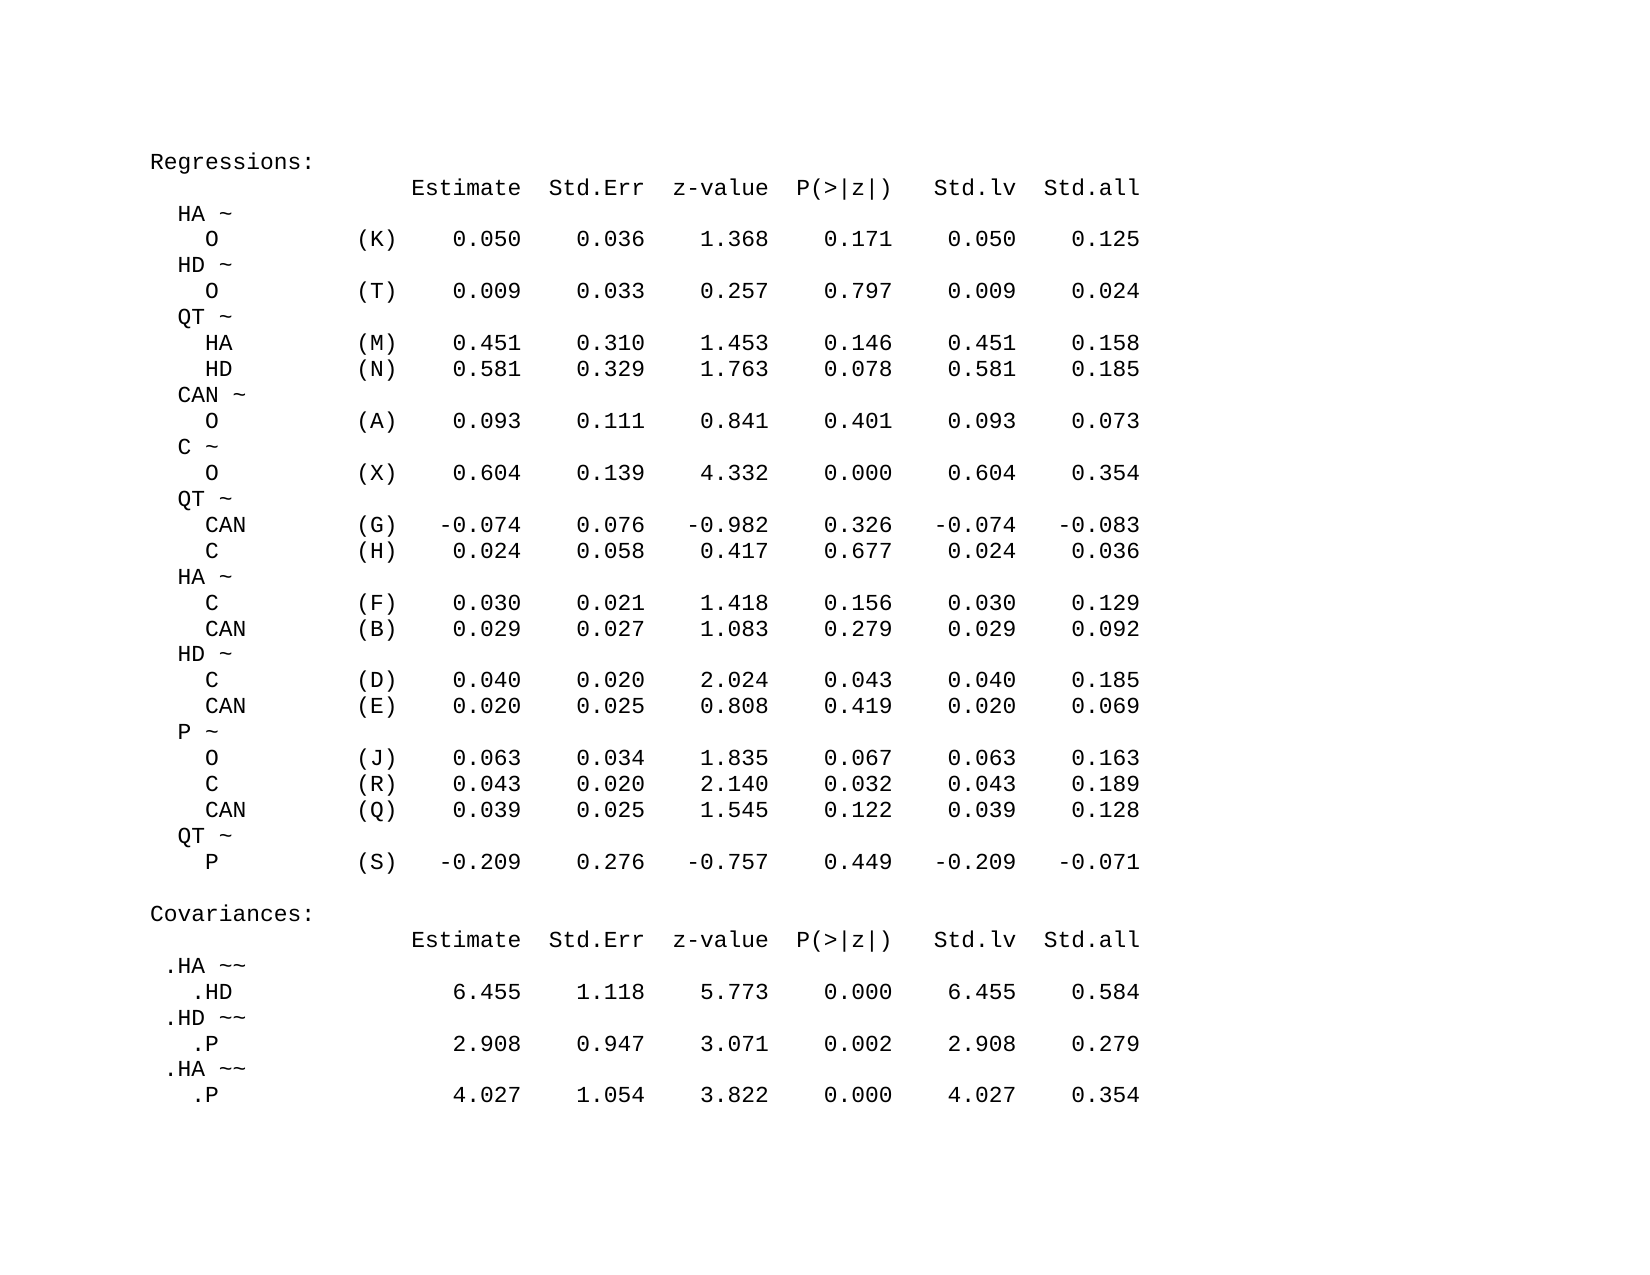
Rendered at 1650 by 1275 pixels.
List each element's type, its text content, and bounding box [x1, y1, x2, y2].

text C (F) 0.030 0.021 1.418 0.156 0.030 0.129 [150, 591, 1500, 617]
text HD ~ [150, 254, 1500, 280]
text Estimate Std.Err z-value P(>|z|) Std.lv Std.all [150, 176, 1500, 202]
text CAN (E) 0.020 0.025 0.808 0.419 0.020 0.069 [150, 695, 1500, 721]
text HA ~ [150, 202, 1500, 228]
text O (A) 0.093 0.111 0.841 0.401 0.093 0.073 [150, 409, 1500, 435]
text HD ~ [150, 643, 1500, 669]
text P (S) -0.209 0.276 -0.757 0.449 -0.209 -0.071 [150, 850, 1500, 876]
text O (T) 0.009 0.033 0.257 0.797 0.009 0.024 [150, 280, 1500, 306]
text CAN ~ [150, 383, 1500, 409]
text QT ~ [150, 306, 1500, 332]
text Regressions: [150, 150, 1500, 176]
text HA (M) 0.451 0.310 1.453 0.146 0.451 0.158 [150, 332, 1500, 357]
text HD (N) 0.581 0.329 1.763 0.078 0.581 0.185 [150, 357, 1500, 383]
text O (K) 0.050 0.036 1.368 0.171 0.050 0.125 [150, 228, 1500, 254]
text CAN (B) 0.029 0.027 1.083 0.279 0.029 0.092 [150, 617, 1500, 643]
text HA ~ [150, 565, 1500, 591]
text .HA ~~ [150, 954, 1500, 980]
text CAN (G) -0.074 0.076 -0.982 0.326 -0.074 -0.083 [150, 513, 1500, 539]
text C (R) 0.043 0.020 2.140 0.032 0.043 0.189 [150, 772, 1500, 798]
text P ~ [150, 721, 1500, 747]
text QT ~ [150, 487, 1500, 513]
text CAN (Q) 0.039 0.025 1.545 0.122 0.039 0.128 [150, 798, 1500, 824]
text Covariances: [150, 902, 1500, 928]
text O (J) 0.063 0.034 1.835 0.067 0.063 0.163 [150, 747, 1500, 772]
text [150, 928, 1500, 954]
text C (H) 0.024 0.058 0.417 0.677 0.024 0.036 [150, 539, 1500, 565]
text .HD 6.455 1.118 5.773 0.000 6.455 0.584 [150, 980, 1500, 1006]
text .P 2.908 0.947 3.071 0.002 2.908 0.279 [150, 1032, 1500, 1058]
text .HA ~~ [150, 1058, 1500, 1084]
text .P 4.027 1.054 3.822 0.000 4.027 0.354 [150, 1084, 1500, 1110]
text O (X) 0.604 0.139 4.332 0.000 0.604 0.354 [150, 461, 1500, 487]
text .HD ~~ [150, 1006, 1500, 1032]
text QT ~ [150, 824, 1500, 850]
text C ~ [150, 435, 1500, 461]
text C (D) 0.040 0.020 2.024 0.043 0.040 0.185 [150, 669, 1500, 695]
